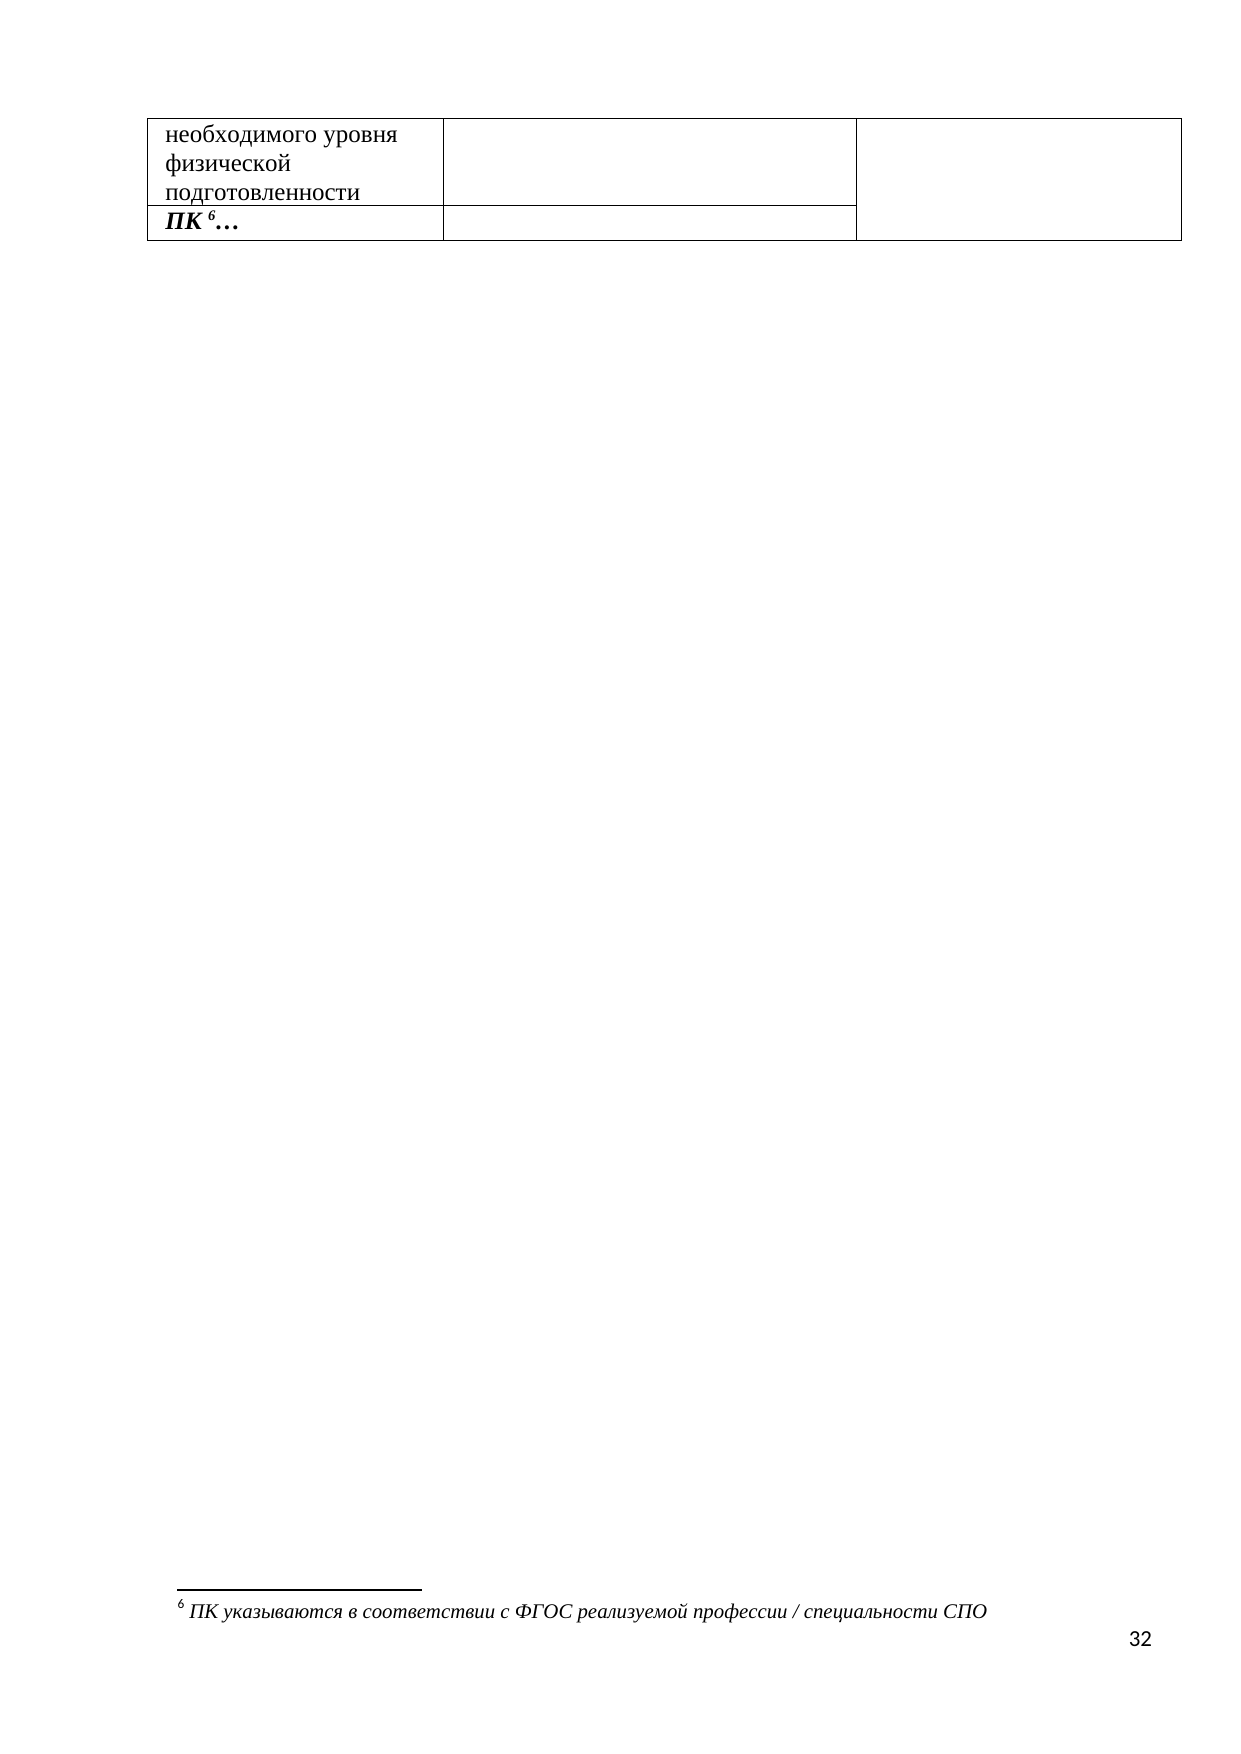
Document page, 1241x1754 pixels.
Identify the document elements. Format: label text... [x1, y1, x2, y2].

table_cell ПК … [148, 206, 443, 240]
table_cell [148, 119, 443, 205]
table_cell [444, 206, 856, 240]
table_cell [444, 119, 856, 205]
